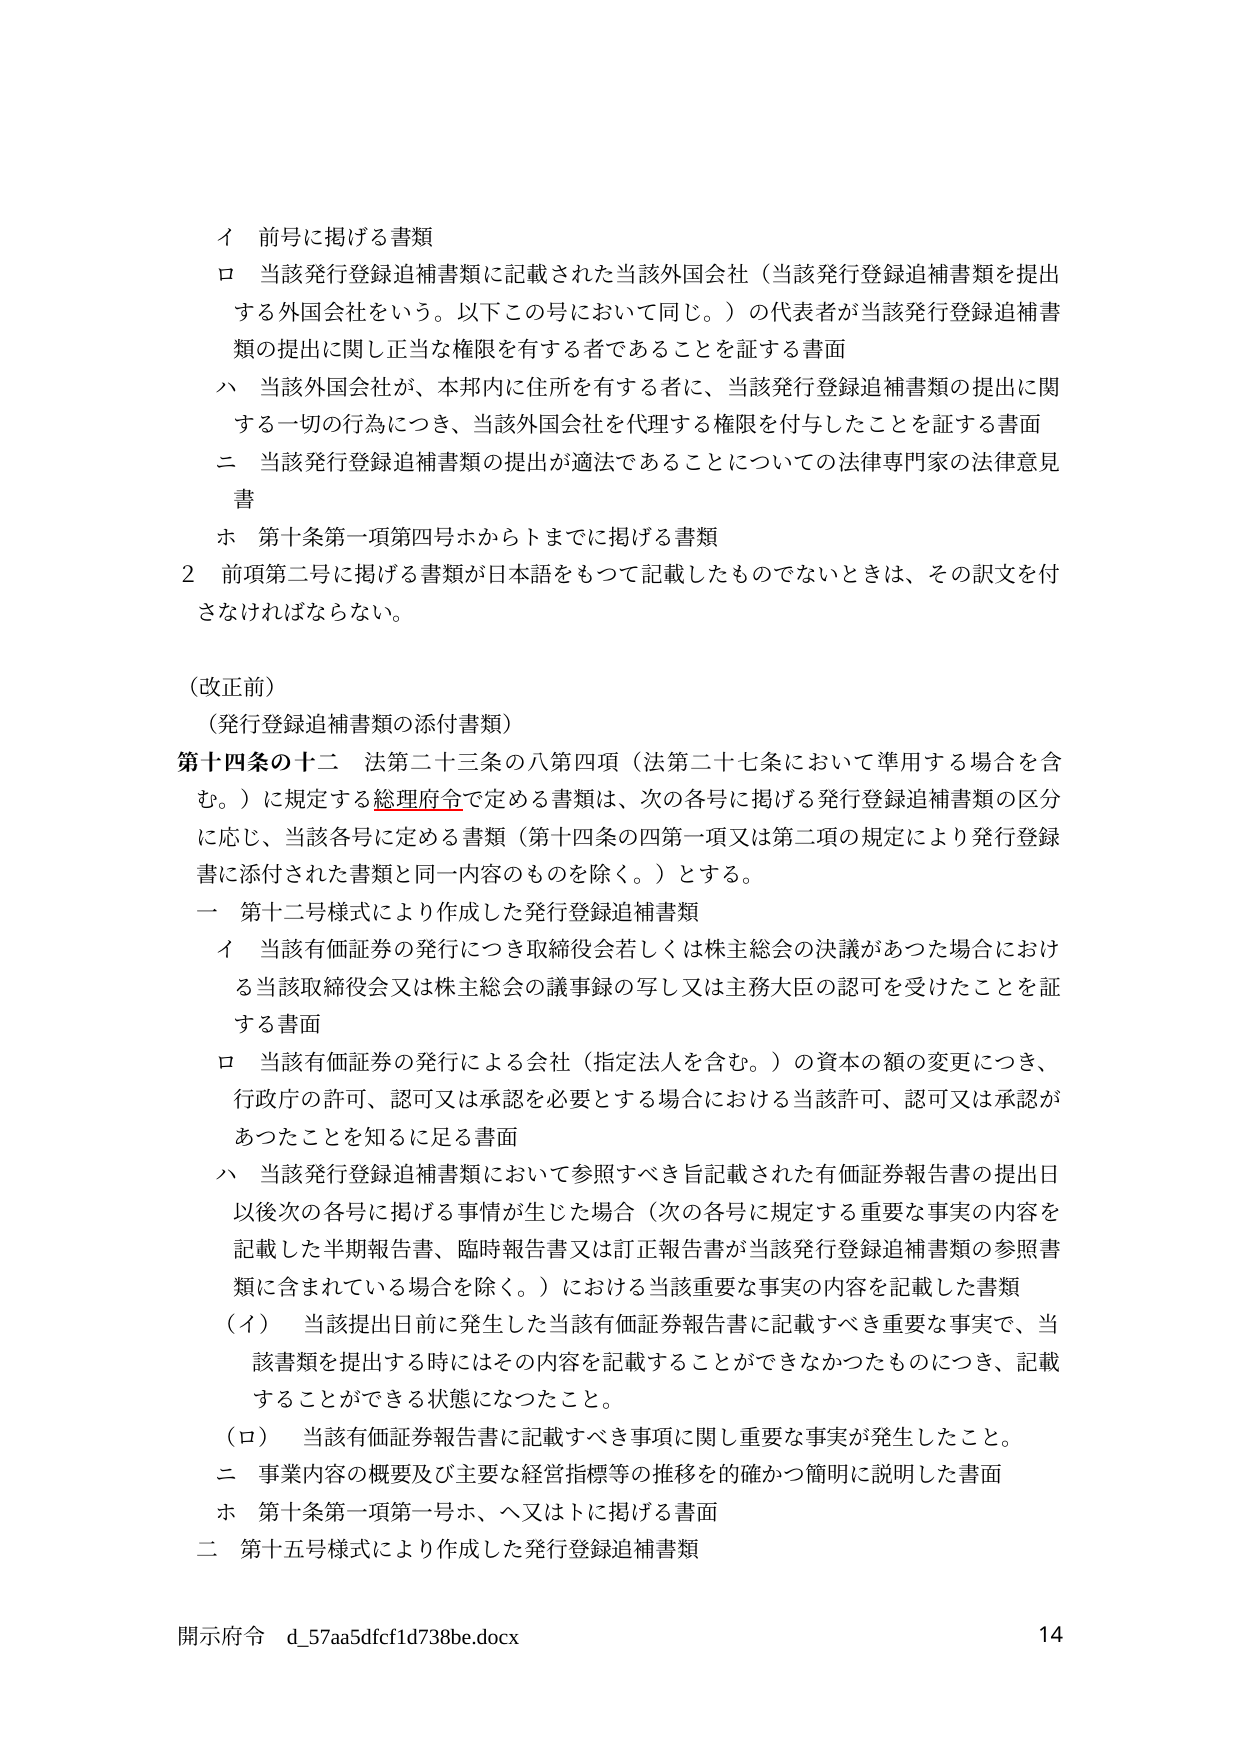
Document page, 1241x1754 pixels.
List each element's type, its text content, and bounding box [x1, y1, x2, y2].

text 第十四条の十二 法第二十三条の八第四項（法第二十七条において準用する場合を含む。）に規定する総理府令で定める書類は、次の各号に掲げる発行登録追補書類の区分に応じ、当該各号に定める書類（第十四条の四第一項又は第二項の規定により発行登録書に添付された書類と同一内容のものを除く。）とする。 [177, 742, 1063, 892]
text ２ 前項第二号に掲げる書類が日本語をもつて記載したものでないときは、その訳文を付さなければならない。 [177, 554, 1063, 629]
text （改正前） [177, 667, 1063, 704]
text 二 第十五号様式により作成した発行登録追補書類 [196, 1529, 1063, 1567]
text イ 前号に掲げる書類 [215, 217, 1063, 254]
text ホ 第十条第一項第四号ホからトまでに掲げる書類 [215, 517, 1063, 554]
text （発行登録追補書類の添付書類） [196, 704, 1063, 742]
text ホ 第十条第一項第一号ホ、ヘ又はトに掲げる書面 [215, 1492, 1063, 1529]
text （ロ） 当該有価証券報告書に記載すべき事項に関し重要な事実が発生したこと。 [214, 1417, 1063, 1454]
text ニ 事業内容の概要及び主要な経営指標等の推移を的確かつ簡明に説明した書面 [215, 1454, 1063, 1492]
text イ 当該有価証券の発行につき取締役会若しくは株主総会の決議があつた場合における当該取締役会又は株主総会の議事録の写し又は主務大臣の認可を受けたことを証する書面 [215, 929, 1063, 1042]
text ハ 当該発行登録追補書類において参照すべき旨記載された有価証券報告書の提出日以後次の各号に掲げる事情が生じた場合（次の各号に規定する重要な事実の内容を記載した半期報告書、臨時報告書又は訂正報告書が当該発行登録追補書類の参照書類に含まれている場合を除く。）における当該重要な事実の内容を記載した書類 [215, 1154, 1063, 1304]
text 一 第十二号様式により作成した発行登録追補書類 [196, 892, 1063, 929]
text ハ 当該外国会社が、本邦内に住所を有する者に、当該発行登録追補書類の提出に関する一切の行為につき、当該外国会社を代理する権限を付与したことを証する書面 [215, 367, 1063, 442]
text ロ 当該有価証券の発行による会社（指定法人を含む。）の資本の額の変更につき、行政庁の許可、認可又は承認を必要とする場合における当該許可、認可又は承認があつたことを知るに足る書面 [215, 1042, 1063, 1154]
text ニ 当該発行登録追補書類の提出が適法であることについての法律専門家の法律意見書 [215, 442, 1063, 517]
text ロ 当該発行登録追補書類に記載された当該外国会社（当該発行登録追補書類を提出する外国会社をいう。以下この号において同じ。）の代表者が当該発行登録追補書類の提出に関し正当な権限を有する者であることを証する書面 [215, 254, 1063, 367]
text （イ） 当該提出日前に発生した当該有価証券報告書に記載すべき重要な事実で、当該書類を提出する時にはその内容を記載することができなかつたものにつき、記載することができる状態になつたこと。 [214, 1304, 1063, 1417]
